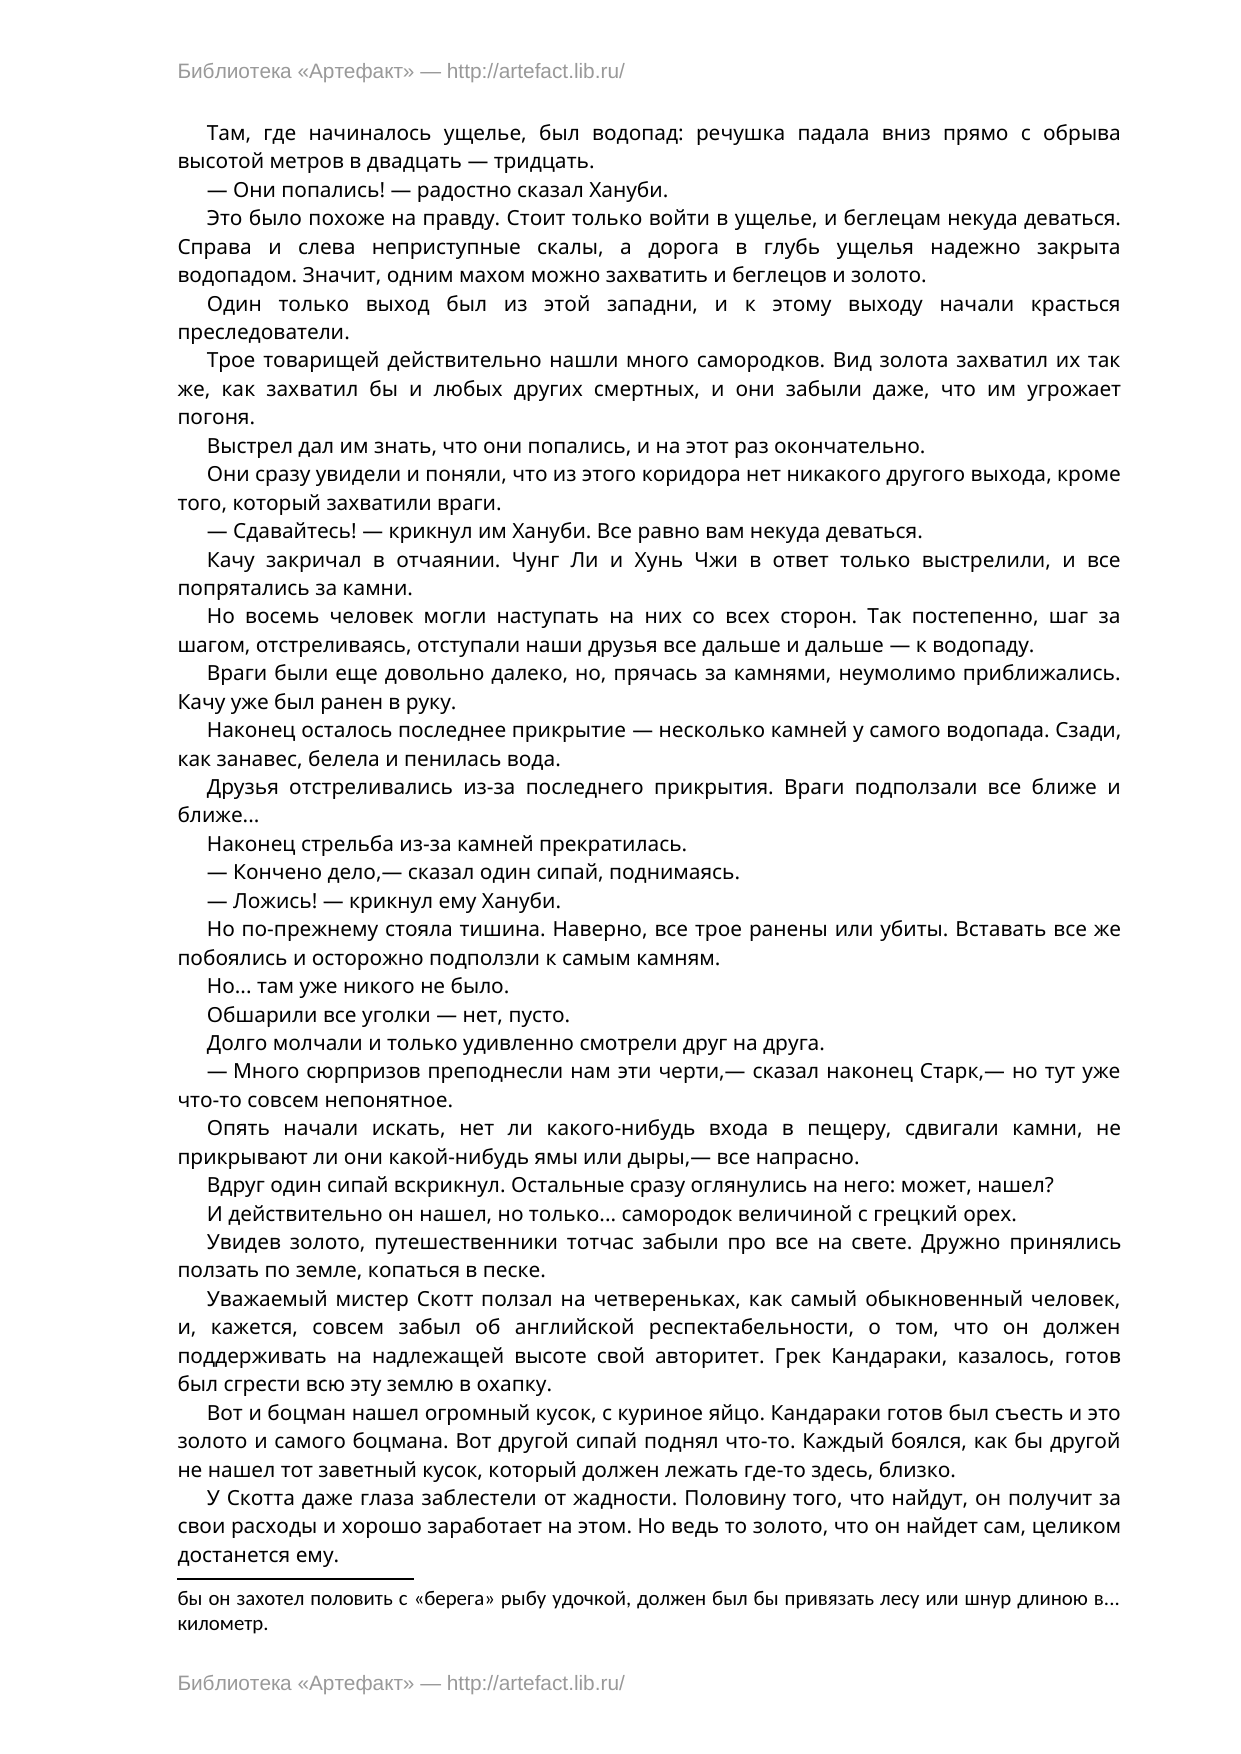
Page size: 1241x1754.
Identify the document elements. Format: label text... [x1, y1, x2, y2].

text Вот и боцман нашел огромный кусок, с куриное яйцо. Кандараки готов был съесть и это золото и самого боцмана. Вот другой сипай поднял что-то. Каждый боялся, как бы другой не нашел тот заветный кусок, который должен лежать где-то здесь, близко. [177, 1398, 1122, 1483]
text Качу закричал в отчаянии. Чунг Ли и Хунь Чжи в ответ только выстрелили, и все попрятались за камни. [177, 545, 1122, 602]
text У Скотта даже глаза заблестели от жадности. Половину того, что найдут, он получит за свои расходы и хорошо заработает на этом. Но ведь то золото, что он найдет сам, целиком достанется ему. [177, 1483, 1122, 1568]
text Обшарили все уголки — нет, пусто. [177, 1000, 1122, 1028]
text Вдруг один сипай вскрикнул. Остальные сразу оглянулись на него: может, нашел? [177, 1170, 1122, 1199]
text — Ложись! — крикнул ему Хануби. [177, 886, 1122, 914]
text — Много сюрпризов преподнесли нам эти черти,— сказал наконец Старк,— но тут уже что-то совсем непонятное. [177, 1057, 1122, 1113]
text Там, где начиналось ущелье, был водопад: речушка падала вниз прямо с обрыва высотой метров в двадцать — тридцать. [177, 118, 1122, 175]
text Враги были еще довольно далеко, но, прячась за камнями, неумолимо приближались. Качу уже был ранен в руку. [177, 658, 1122, 715]
text Но по-прежнему стояла тишина. Наверно, все трое ранены или убиты. Вставать все же побоялись и осторожно подползли к самым камням. [177, 914, 1122, 971]
text — Сдавайтесь! — крикнул им Хануби. Все равно вам некуда деваться. [177, 516, 1122, 545]
text Они сразу увидели и поняли, что из этого коридора нет никакого другого выхода, кроме того, который захватили враги. [177, 459, 1122, 516]
text Опять начали искать, нет ли какого-нибудь входа в пещеру, сдвигали камни, не прикрывают ли они какой-нибудь ямы или дыры,— все напрасно. [177, 1113, 1122, 1170]
text Долго молчали и только удивленно смотрели друг на друга. [177, 1028, 1122, 1057]
text Трое товарищей действительно нашли много самородков. Вид золота захватил их так же, как захватил бы и любых других смертных, и они забыли даже, что им угрожает погоня. [177, 346, 1122, 431]
text — Кончено дело,— сказал один сипай, поднимаясь. [177, 857, 1122, 886]
text Наконец осталось последнее прикрытие — несколько камней у самого водопада. Сзади, как занавес, белела и пенилась вода. [177, 715, 1122, 772]
text Увидев золото, путешественники тотчас забыли про все на свете. Дружно принялись ползать по земле, копаться в песке. [177, 1227, 1122, 1284]
text Но восемь человек могли наступать на них со всех сторон. Так постепенно, шаг за шагом, отстреливаясь, отступали наши друзья все дальше и дальше — к водопаду. [177, 602, 1122, 658]
text Один только выход был из этой западни, и к этому выходу начали красться преследователи. [177, 289, 1122, 346]
text — Они попались! — радостно сказал Хануби. [177, 175, 1122, 203]
text Наконец стрельба из-за камней прекратилась. [177, 829, 1122, 857]
text И действительно он нашел, но только... самородок величиной с грецкий орех. [177, 1199, 1122, 1227]
text Выстрел дал им знать, что они попались, и на этот раз окончательно. [177, 431, 1122, 459]
text Но... там уже никого не было. [177, 971, 1122, 1000]
text Уважаемый мистер Скотт ползал на четвереньках, как самый обыкновенный человек, и, кажется, совсем забыл об английской респектабельности, о том, что он должен поддерживать на надлежащей высоте свой авторитет. Грек Кандараки, казалось, готов был сгрести всю эту землю в охапку. [177, 1284, 1122, 1398]
text Это было похоже на правду. Стоит только войти в ущелье, и беглецам некуда деваться. Справа и слева неприступные скалы, а дорога в глубь ущелья надежно закрыта водопадом. Значит, одним махом можно захватить и беглецов и золото. [177, 203, 1122, 289]
text Друзья отстреливались из-за последнего прикрытия. Враги подползали все ближе и ближе... [177, 772, 1122, 829]
